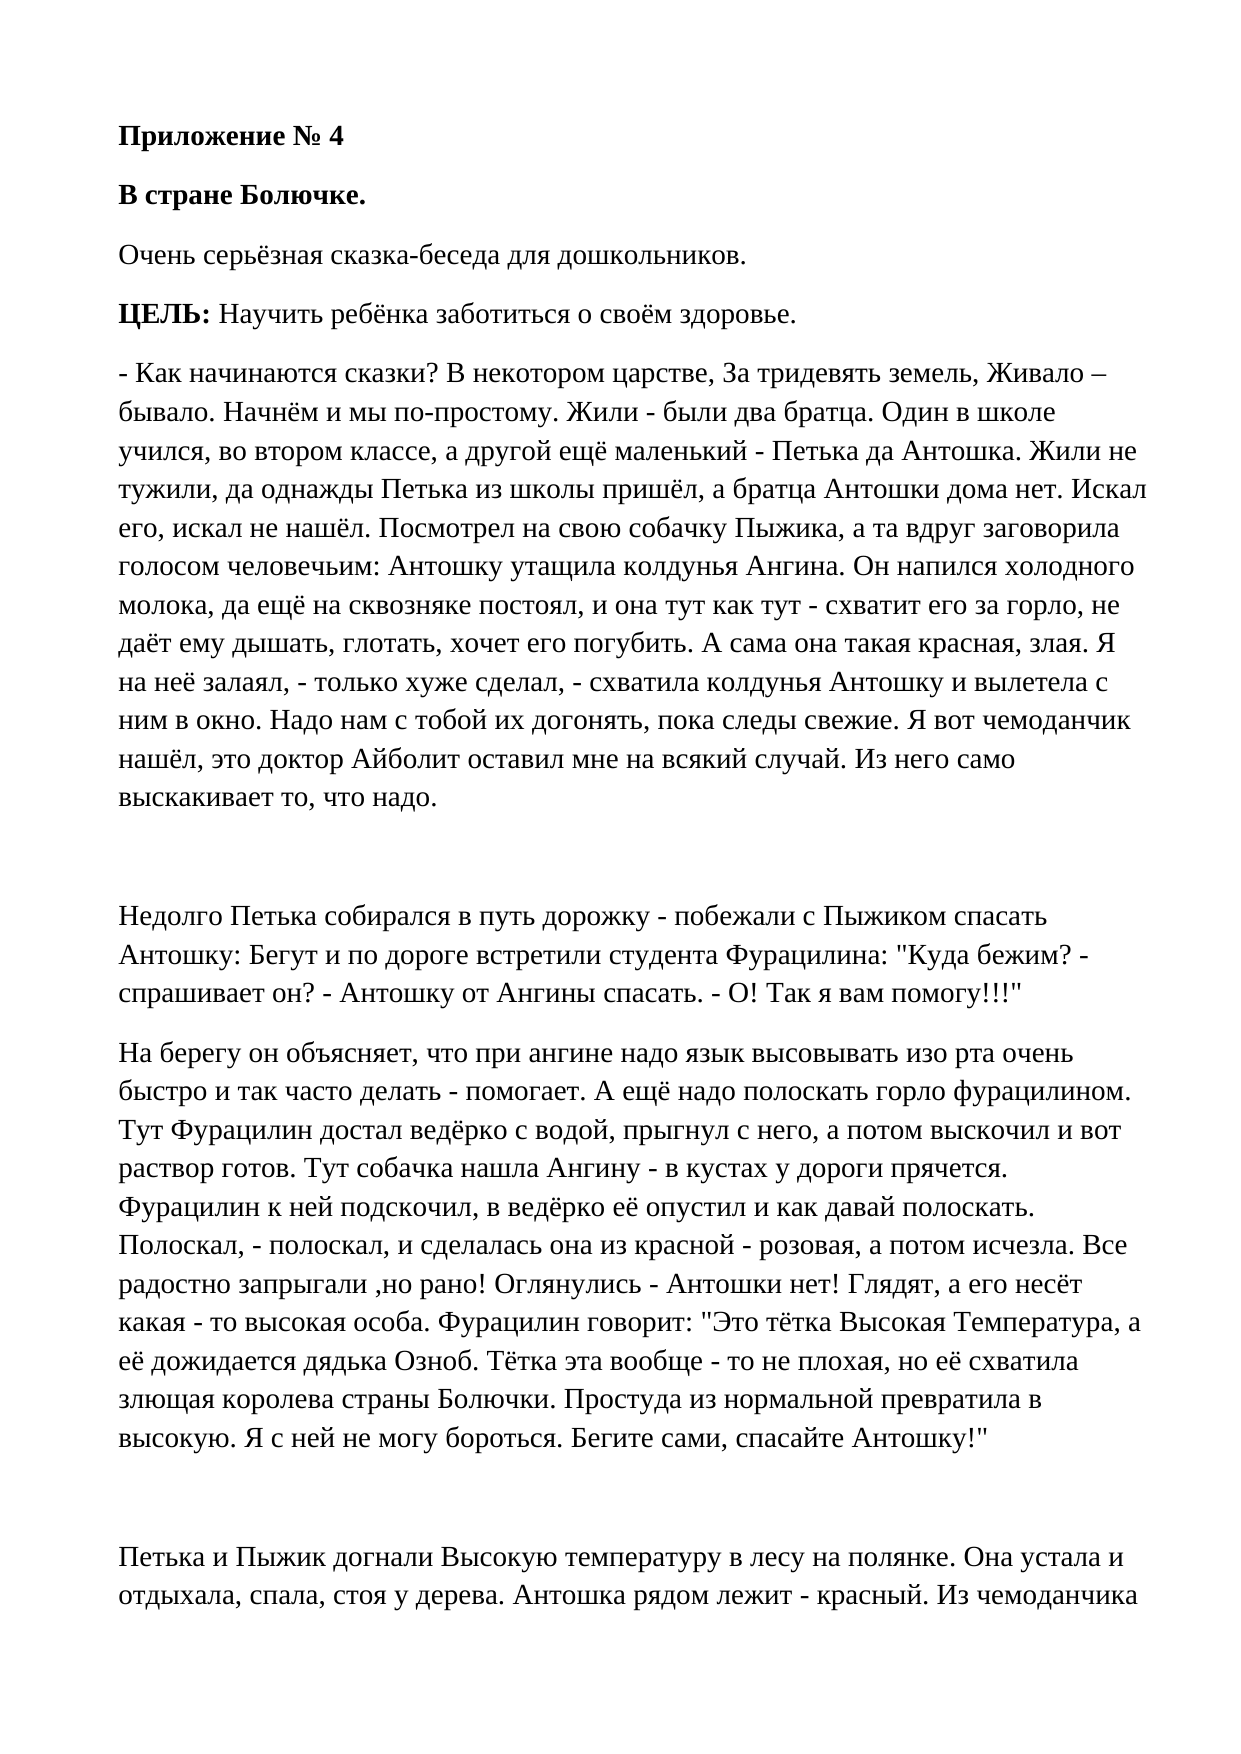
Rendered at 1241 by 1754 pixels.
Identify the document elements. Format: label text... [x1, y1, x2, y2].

text - Как начинаются сказки? В некотором царстве, За тридевять земель, Живало – бывало. Начнём и мы по-простому. Жили - были два братца. Один в школе учился, во втором классе, а другой ещё маленький - Петька да Антошка. Жили не тужили, да однажды Петька из школы пришёл, а братца Антошки дома нет. Искал его, искал не нашёл. Посмотрел на свою собачку Пыжика, а та вдруг заговорила голосом человечьим: Антошку утащила колдунья Ангина. Он напился холодного молока, да ещё на сквозняке постоял, и она тут как тут - схватит его за горло, не даёт ему дышать, глотать, хочет его погубить. А сама она такая красная, злая. Я на неё залаял, - только хуже сделал, - схватила колдунья Антошку и вылетела с ним в окно. Надо нам с тобой их догонять, пока следы свежие. Я вот чемоданчик нашёл, это доктор Айболит оставил мне на всякий случай. Из него само выскакивает то, что надо. [118, 356, 1152, 813]
text Недолго Петька собирался в путь дорожку - побежали с Пыжиком спасать Антошку: Бегут и по дороге встретили студента Фурацилина: "Куда бежим? - спрашивает он? - Антошку от Ангины спасать. - О! Так я вам помогу!!!" [118, 898, 1152, 1009]
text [118, 1539, 1152, 1611]
text Приложение № 4 [118, 118, 1152, 152]
text ЦЕЛЬ: Научить ребёнка заботиться о своём здоровье. [118, 296, 1152, 330]
text Очень серьёзная сказка-беседа для дошкольников. [118, 237, 1152, 270]
text В стране Болючке. [118, 177, 1152, 211]
text На берегу он объясняет, что при ангине надо язык высовывать изо рта очень быстро и так часто делать - помогает. А ещё надо полоскать горло фурацилином. Тут Фурацилин достал ведёрко с водой, прыгнул с него, а потом выскочил и вот раствор готов. Тут собачка нашла Ангину - в кустах у дороги прячется. Фурацилин к ней подскочил, в ведёрко её опустил и как давай полоскать. Полоскал, - полоскал, и сделалась она из красной - розовая, а потом исчезла. Все радостно запрыгали ,но рано! Оглянулись - Антошки нет! Глядят, а его несёт какая - то высокая особа. Фурацилин говорит: "Это тётка Высокая Температура, а её дожидается дядька Озноб. Тётка эта вообще - то не плохая, но её схватила злющая королева страны Болючки. Простуда из нормальной превратила в высокую. Я с ней не могу бороться. Бегите сами, спасайте Антошку!" [118, 1035, 1152, 1454]
